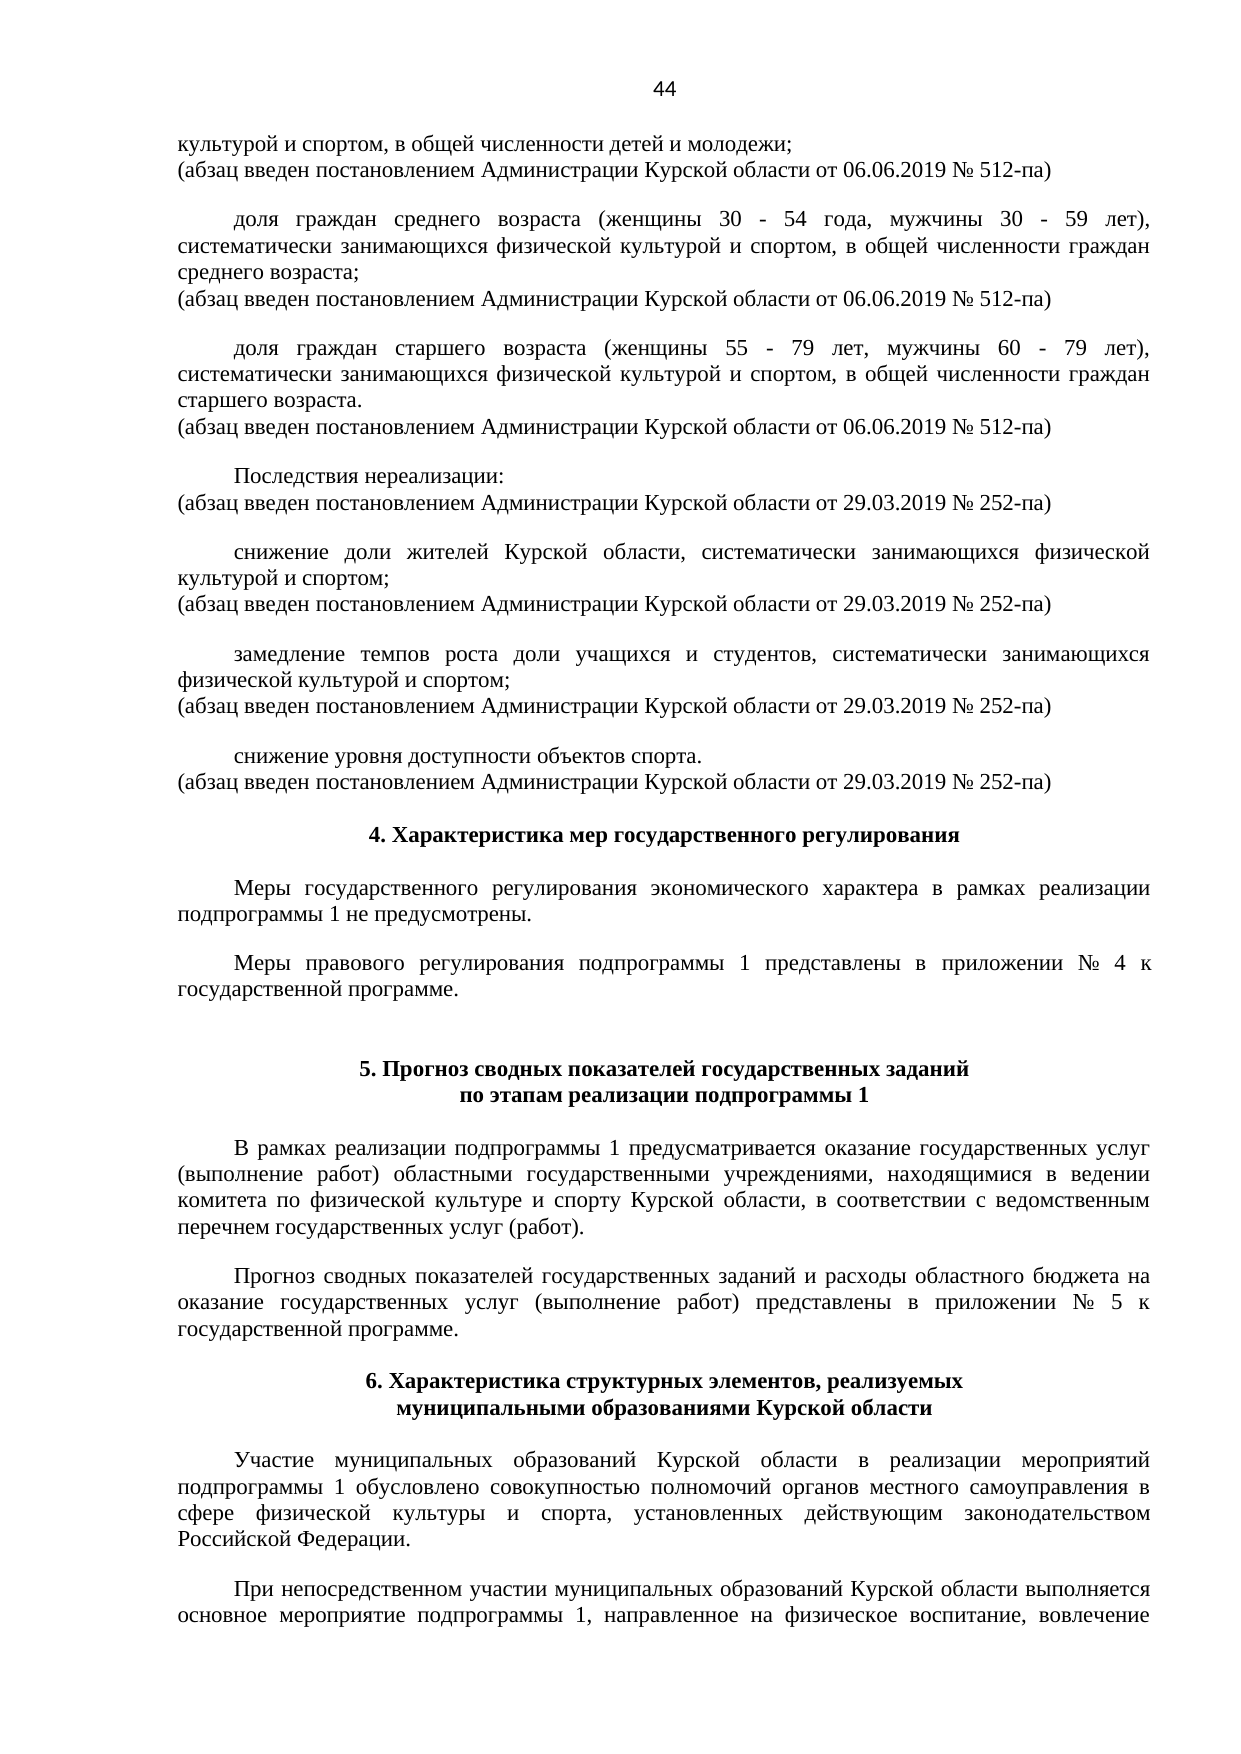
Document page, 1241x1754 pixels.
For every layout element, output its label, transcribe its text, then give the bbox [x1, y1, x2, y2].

title 5. Прогноз сводных показателей государственных заданий [177, 1054, 1152, 1081]
title 6. Характеристика структурных элементов, реализуемых [177, 1367, 1152, 1394]
text В рамках реализации подпрограммы 1 предусматривается оказание государственных услуг (выполнение работ) областными государственными учреждениями, находящимися в ведении комитета по физической культуре и спорту Курской области, в соответствии с ведомственным перечнем государственных услуг (работ). [177, 1134, 1152, 1239]
title 4. Характеристика мер государственного регулирования [177, 821, 1152, 847]
text Меры правового регулирования подпрограммы 1 представлены в приложении № 4 к государственной программе. [177, 949, 1152, 1002]
text замедление темпов роста доли учащихся и студентов, систематически занимающихся физической культурой и спортом; [177, 640, 1152, 692]
text снижение уровня доступности объектов спорта. [177, 742, 1152, 768]
text (абзац введен постановлением Администрации Курской области от 29.03.2019 № 252-па) [177, 591, 1152, 617]
text Меры государственного регулирования экономического характера в рамках реализации подпрограммы 1 не предусмотрены. [177, 873, 1152, 926]
text Участие муниципальных образований Курской области в реализации мероприятий подпрограммы 1 обусловлено совокупностью полномочий органов местного самоуправления в сфере физической культуры и спорта, установленных действующим законодательством Российской Федерации. [177, 1446, 1152, 1552]
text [177, 1575, 1152, 1627]
text (абзац введен постановлением Администрации Курской области от 06.06.2019 № 512-па) [177, 284, 1152, 311]
title по этапам реализации подпрограммы 1 [177, 1081, 1152, 1107]
text (абзац введен постановлением Администрации Курской области от 06.06.2019 № 512-па) [177, 156, 1152, 183]
text (абзац введен постановлением Администрации Курской области от 29.03.2019 № 252-па) [177, 768, 1152, 794]
text снижение доли жителей Курской области, систематически занимающихся физической культурой и спортом; [177, 538, 1152, 591]
text Последствия нереализации: [177, 462, 1152, 488]
text (абзац введен постановлением Администрации Курской области от 29.03.2019 № 252-па) [177, 692, 1152, 719]
title муниципальными образованиями Курской области [177, 1394, 1152, 1420]
text (абзац введен постановлением Администрации Курской области от 29.03.2019 № 252-па) [177, 488, 1152, 515]
text доля граждан среднего возраста (женщины 30 - 54 года, мужчины 30 - 59 лет), систематически занимающихся физической культурой и спортом, в общей численности граждан среднего возраста; [177, 206, 1152, 284]
text доля граждан старшего возраста (женщины 55 - 79 лет, мужчины 60 - 79 лет), систематически занимающихся физической культурой и спортом, в общей численности граждан старшего возраста. [177, 334, 1152, 413]
text (абзац введен постановлением Администрации Курской области от 06.06.2019 № 512-па) [177, 413, 1152, 439]
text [177, 130, 1152, 156]
text Прогноз сводных показателей государственных заданий и расходы областного бюджета на оказание государственных услуг (выполнение работ) представлены в приложении № 5 к государственной программе. [177, 1262, 1152, 1341]
